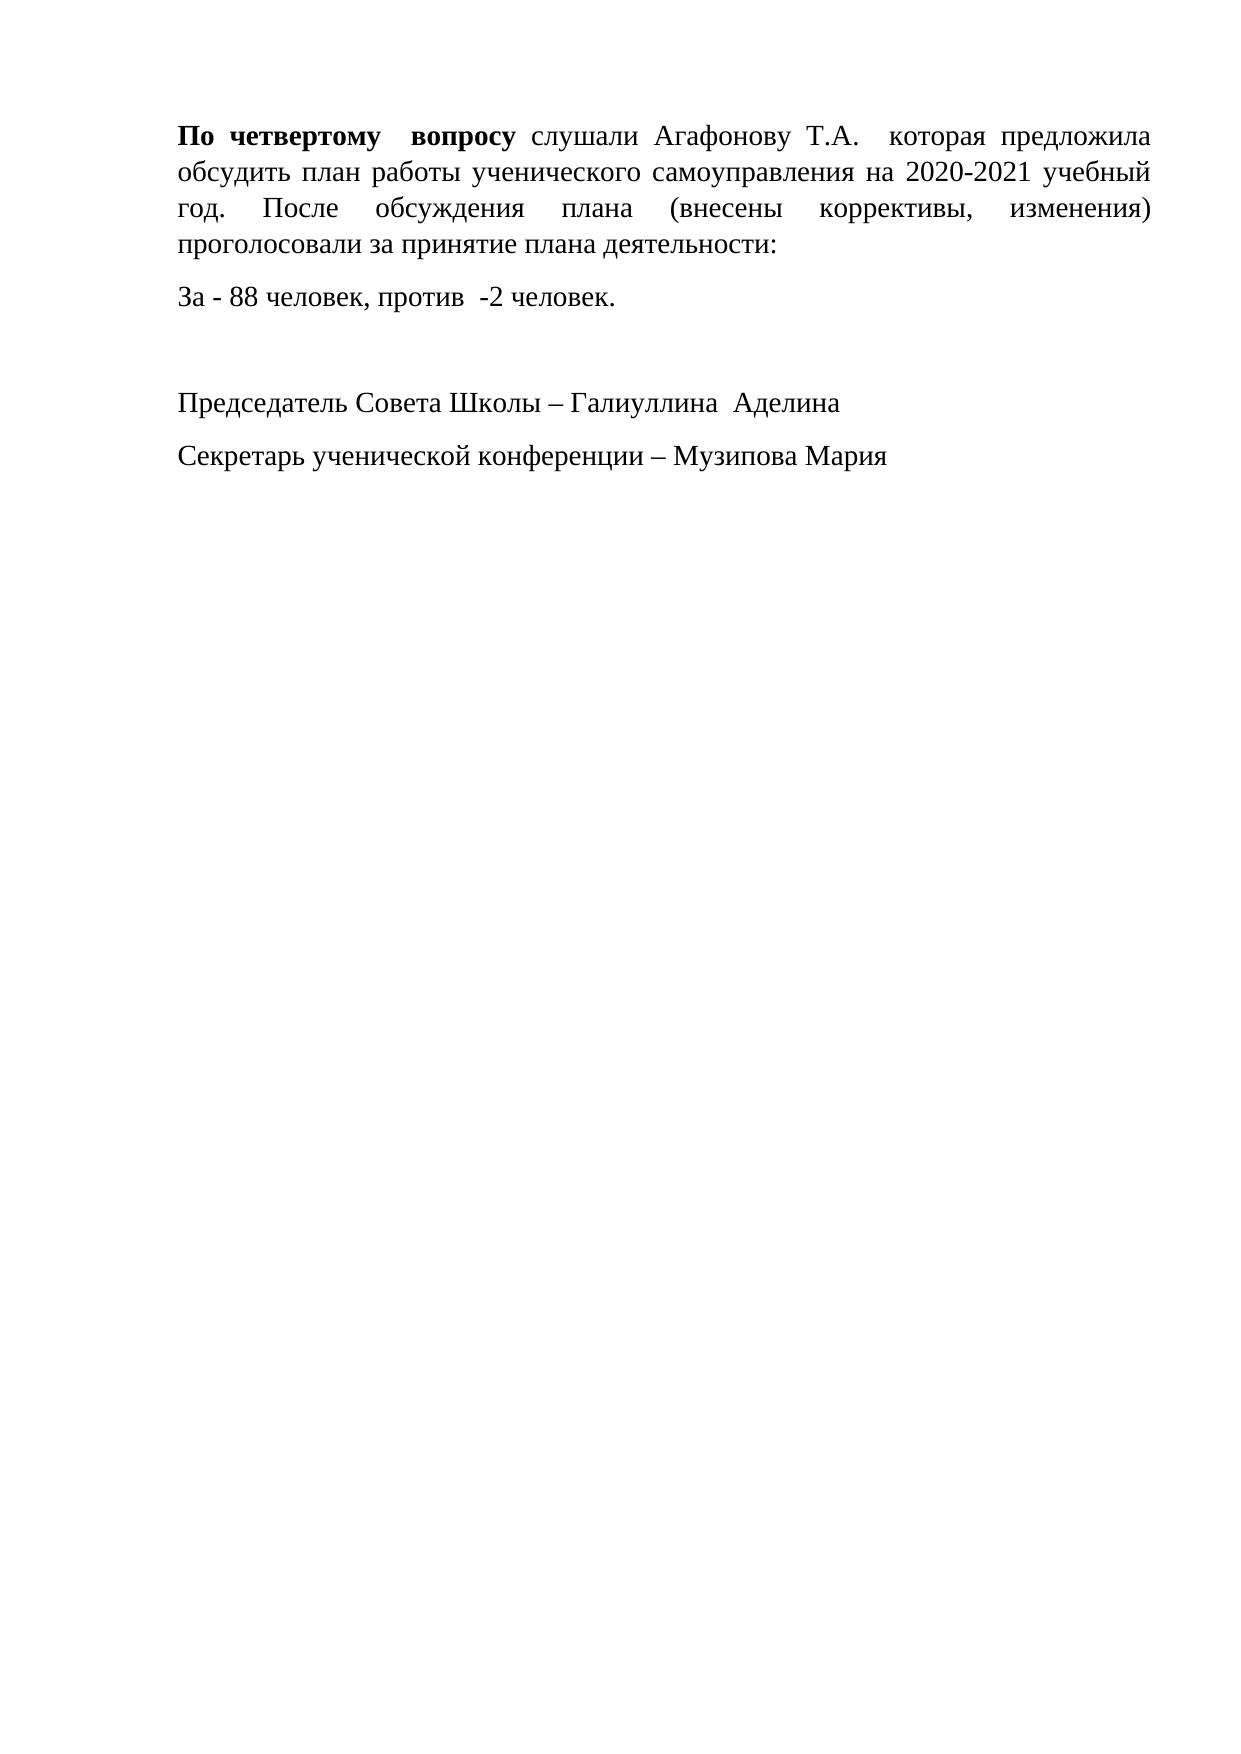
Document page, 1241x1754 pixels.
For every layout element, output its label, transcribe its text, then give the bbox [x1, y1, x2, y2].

text Секретарь ученической конференции – Музипова Мария [177, 438, 1152, 471]
text По четвертому вопросу слушали Агафонову Т.А. которая предложила обсудить план работы ученического самоуправления на 2020-2021 учебный год. После обсуждения плана (внесены коррективы, изменения) проголосовали за принятие плана деятельности: [177, 118, 1152, 260]
text За - 88 человек, против -2 человек. [177, 279, 1152, 313]
text Председатель Совета Школы – Галиуллина Аделина [177, 385, 1152, 418]
